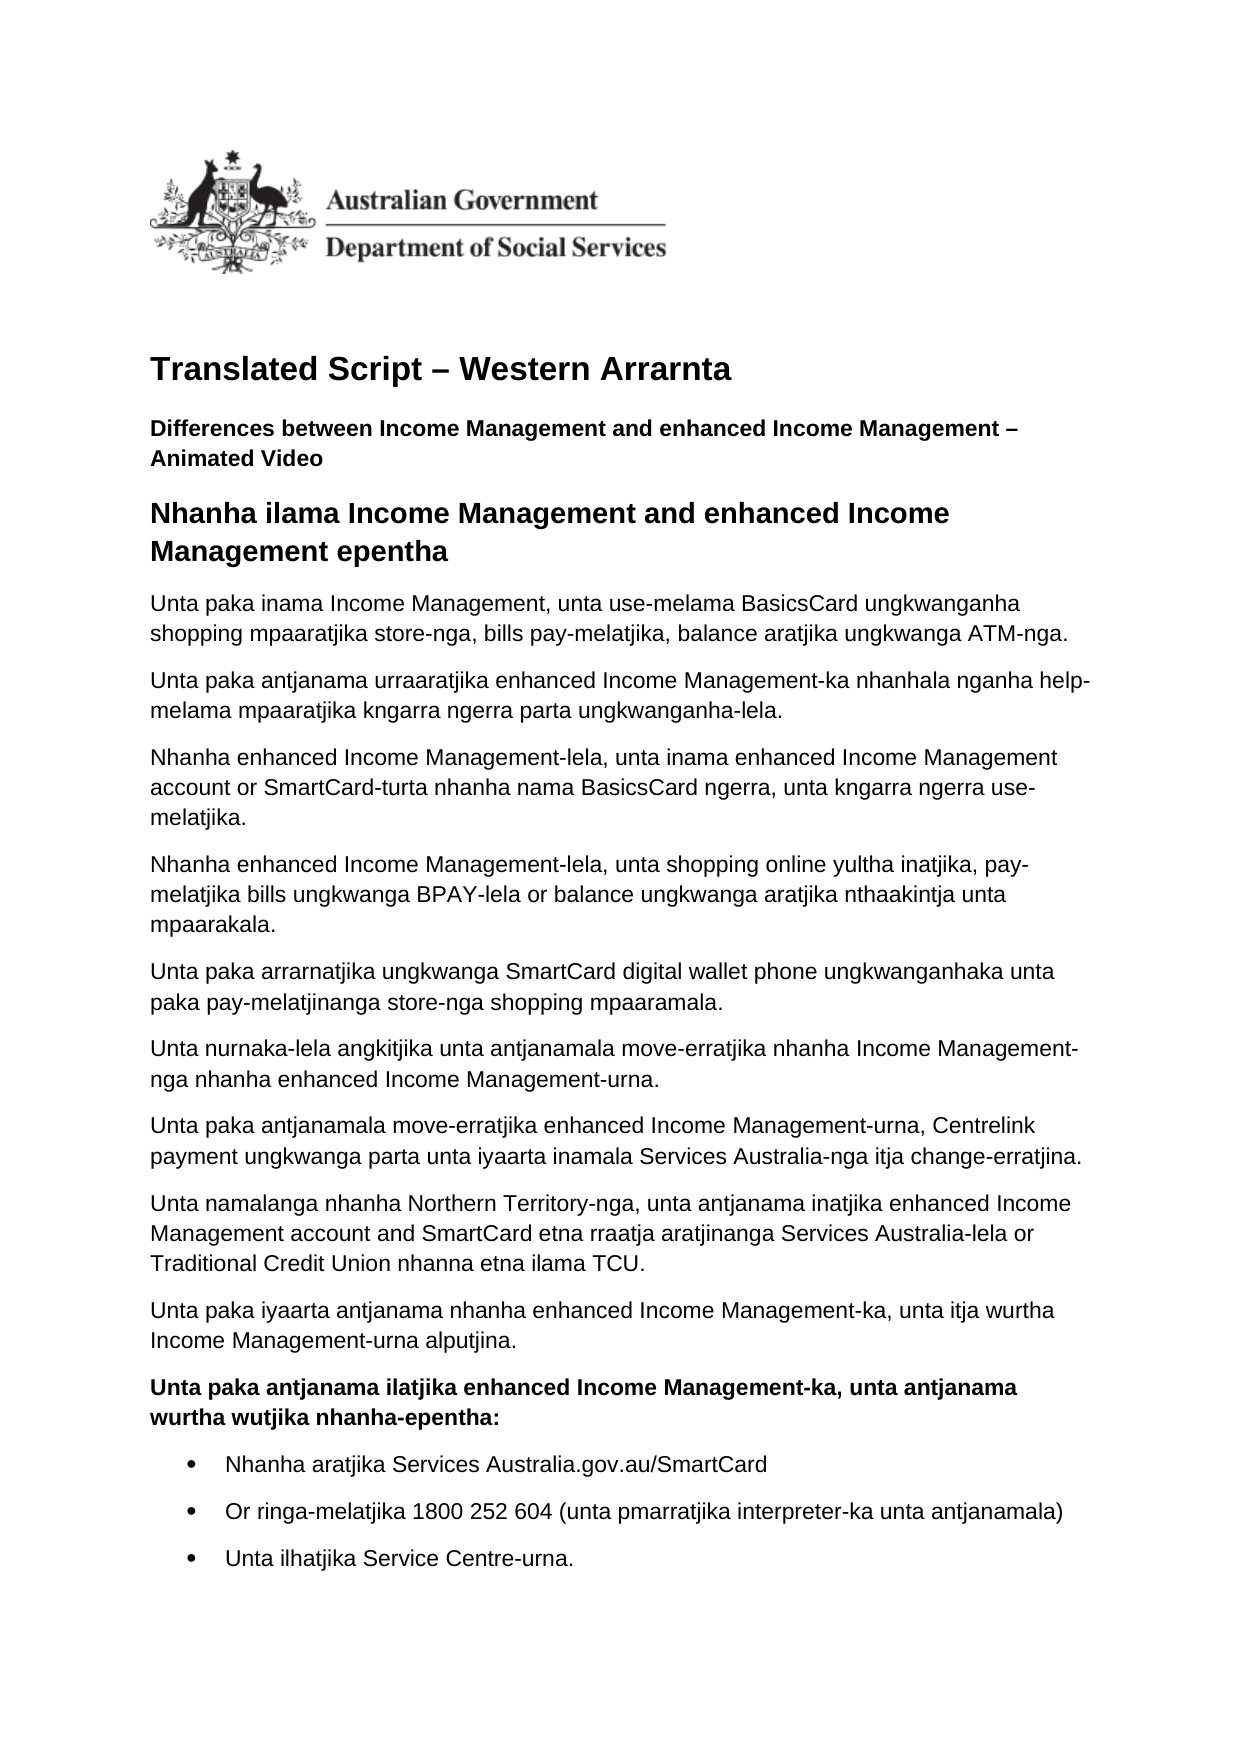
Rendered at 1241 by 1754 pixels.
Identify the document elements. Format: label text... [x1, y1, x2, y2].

text Unta paka inama Income Management, unta use-melama BasicsCard ungkwanganha shopping mpaaratjika store-nga, bills pay-melatjika, balance aratjika ungkwanga ATM-nga. [150, 589, 1090, 646]
text Unta paka antjanama urraaratjika enhanced Income Management-ka nhanhala nganha help-melama mpaaratjika kngarra ngerra parta ungkwanganha-lela. [150, 667, 1090, 723]
list Unta ilhatjika Service Centre-urna. [187, 1545, 1090, 1571]
text Nhanha enhanced Income Management-lela, unta inama enhanced Income Management account or SmartCard-turta nhanha nama BasicsCard ngerra, unta kngarra ngerra use-melatjika. [150, 744, 1090, 830]
picture [150, 150, 666, 274]
list Or ringa-melatjika 1800 252 604 (unta pmarratjika interpreter-ka unta antjanamala) [187, 1498, 1090, 1524]
text Unta paka iyaarta antjanama nhanha enhanced Income Management-ka, unta itja wurtha Income Management-urna alputjina. [150, 1297, 1090, 1353]
text Nhanha enhanced Income Management-lela, unta shopping online yultha inatjika, pay-melatjika bills ungkwanga BPAY-lela or balance ungkwanga aratjika nthaakintja unta mpaarakala. [150, 851, 1090, 938]
text Unta paka arrarnatjika ungkwanga SmartCard digital wallet phone ungkwanganhaka unta paka pay-melatjinanga store-nga shopping mpaaramala. [150, 958, 1090, 1015]
text Translated Script – Western Arrarnta [150, 349, 1090, 388]
text Unta paka antjanamala move-erratjika enhanced Income Management-urna, Centrelink payment ungkwanga parta unta iyaarta inamala Services Australia-nga itja change-erratjina. [150, 1112, 1090, 1169]
text Unta paka antjanama ilatjika enhanced Income Management-ka, unta antjanama wurthа wutjika nhanha-epentha: [150, 1374, 1090, 1430]
text Nhanha ilama Income Management and enhanced Income Management epentha [150, 496, 1090, 568]
text Unta nurnaka-lela angkitjika unta antjanamala move-erratjika nhanha Income Management-nga nhanha enhanced Income Management-urna. [150, 1035, 1090, 1092]
list Nhanha aratjika Services Australia.gov.au/SmartCard [187, 1451, 1090, 1477]
text Differences between Income Management and enhanced Income Management – Animated Video [150, 414, 1090, 471]
text Unta namalanga nhanha Northern Territory-nga, unta antjanama inatjika enhanced Income Management account and SmartCard etna rraatja aratjinanga Services Australia-lela or Traditional Credit Union nhanna etna ilama TCU. [150, 1189, 1090, 1276]
